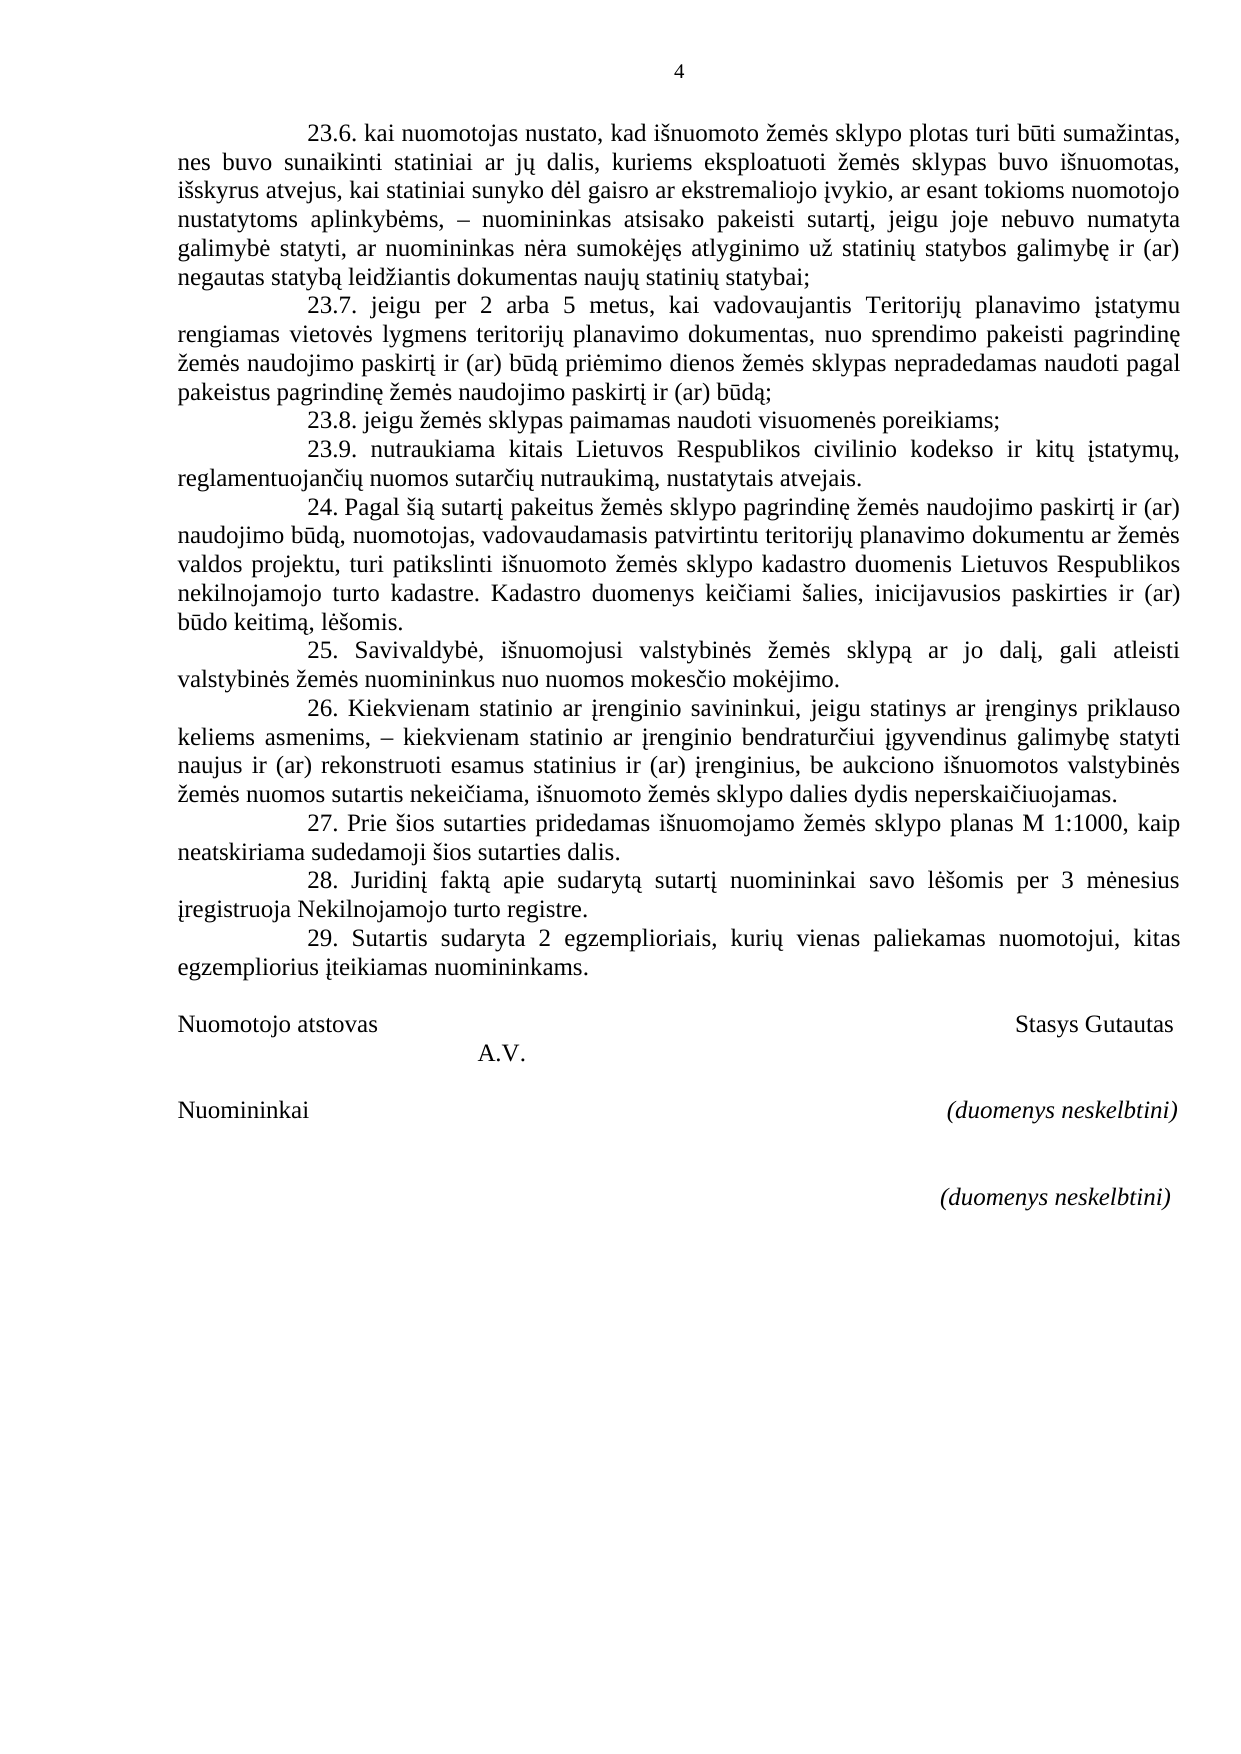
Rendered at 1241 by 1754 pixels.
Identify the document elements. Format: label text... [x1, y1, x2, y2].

text 23.6. kai nuomotojas nustato, kad išnuomoto žemės sklypo plotas turi būti sumažintas, nes buvo sunaikinti statiniai ar jų dalis, kuriems eksploatuoti žemės sklypas buvo išnuomotas, išskyrus atvejus, kai statiniai sunyko dėl gaisro ar ekstremaliojo įvykio, ar esant tokioms nuomotojo nustatytoms aplinkybėms, – nuomininkas atsisako pakeisti sutartį, jeigu joje nebuvo numatyta galimybė statyti, ar nuomininkas nėra sumokėjęs atlyginimo už statinių statybos galimybę ir (ar) negautas statybą leidžiantis dokumentas naujų statinių statybai; [177, 118, 1181, 291]
text Nuomininkai (duomenys neskelbtini) [177, 1096, 1181, 1124]
text 26. Kiekvienam statinio ar įrenginio savininkui, jeigu statinys ar įrenginys priklauso keliems asmenims, – kiekvienam statinio ar įrenginio bendraturčiui įgyvendinus galimybę statyti naujus ir (ar) rekonstruoti esamus statinius ir (ar) įrenginius, be aukciono išnuomotos valstybinės žemės nuomos sutartis nekeičiama, išnuomoto žemės sklypo dalies dydis neperskaičiuojamas. [177, 693, 1181, 808]
text 27. Prie šios sutarties pridedamas išnuomojamo žemės sklypo planas M 1:1000, kaip neatskiriama sudedamoji šios sutarties dalis. [177, 808, 1181, 866]
text 25. Savivaldybė, išnuomojusi valstybinės žemės sklypą ar jo dalį, gali atleisti valstybinės žemės nuomininkus nuo nuomos mokesčio mokėjimo. [177, 636, 1181, 693]
text 28. Juridinį faktą apie sudarytą sutartį nuomininkai savo lėšomis per 3 mėnesius įregistruoja Nekilnojamojo turto registre. [177, 866, 1181, 923]
text 24. Pagal šią sutartį pakeitus žemės sklypo pagrindinę žemės naudojimo paskirtį ir (ar) naudojimo būdą, nuomotojas, vadovaudamasis patvirtintu teritorijų planavimo dokumentu ar žemės valdos projektu, turi patikslinti išnuomoto žemės sklypo kadastro duomenis Lietuvos Respublikos nekilnojamojo turto kadastre. Kadastro duomenys keičiami šalies, inicijavusios paskirties ir (ar) būdo keitimą, lėšomis. [177, 492, 1181, 636]
text A.V. [177, 1038, 1181, 1067]
text Nuomotojo atstovas Stasys Gutautas [177, 1009, 1181, 1038]
text (duomenys neskelbtini) [177, 1182, 1181, 1211]
text 23.9. nutraukiama kitais Lietuvos Respublikos civilinio kodekso ir kitų įstatymų, reglamentuojančių nuomos sutarčių nutraukimą, nustatytais atvejais. [177, 434, 1181, 492]
text 23.8. jeigu žemės sklypas paimamas naudoti visuomenės poreikiams; [177, 406, 1181, 434]
text 23.7. jeigu per 2 arba 5 metus, kai vadovaujantis Teritorijų planavimo įstatymu rengiamas vietovės lygmens teritorijų planavimo dokumentas, nuo sprendimo pakeisti pagrindinę žemės naudojimo paskirtį ir (ar) būdą priėmimo dienos žemės sklypas nepradedamas naudoti pagal pakeistus pagrindinę žemės naudojimo paskirtį ir (ar) būdą; [177, 291, 1181, 406]
text 29. Sutartis sudaryta 2 egzemplioriais, kurių vienas paliekamas nuomotojui, kitas egzempliorius įteikiamas nuomininkams. [177, 923, 1181, 981]
